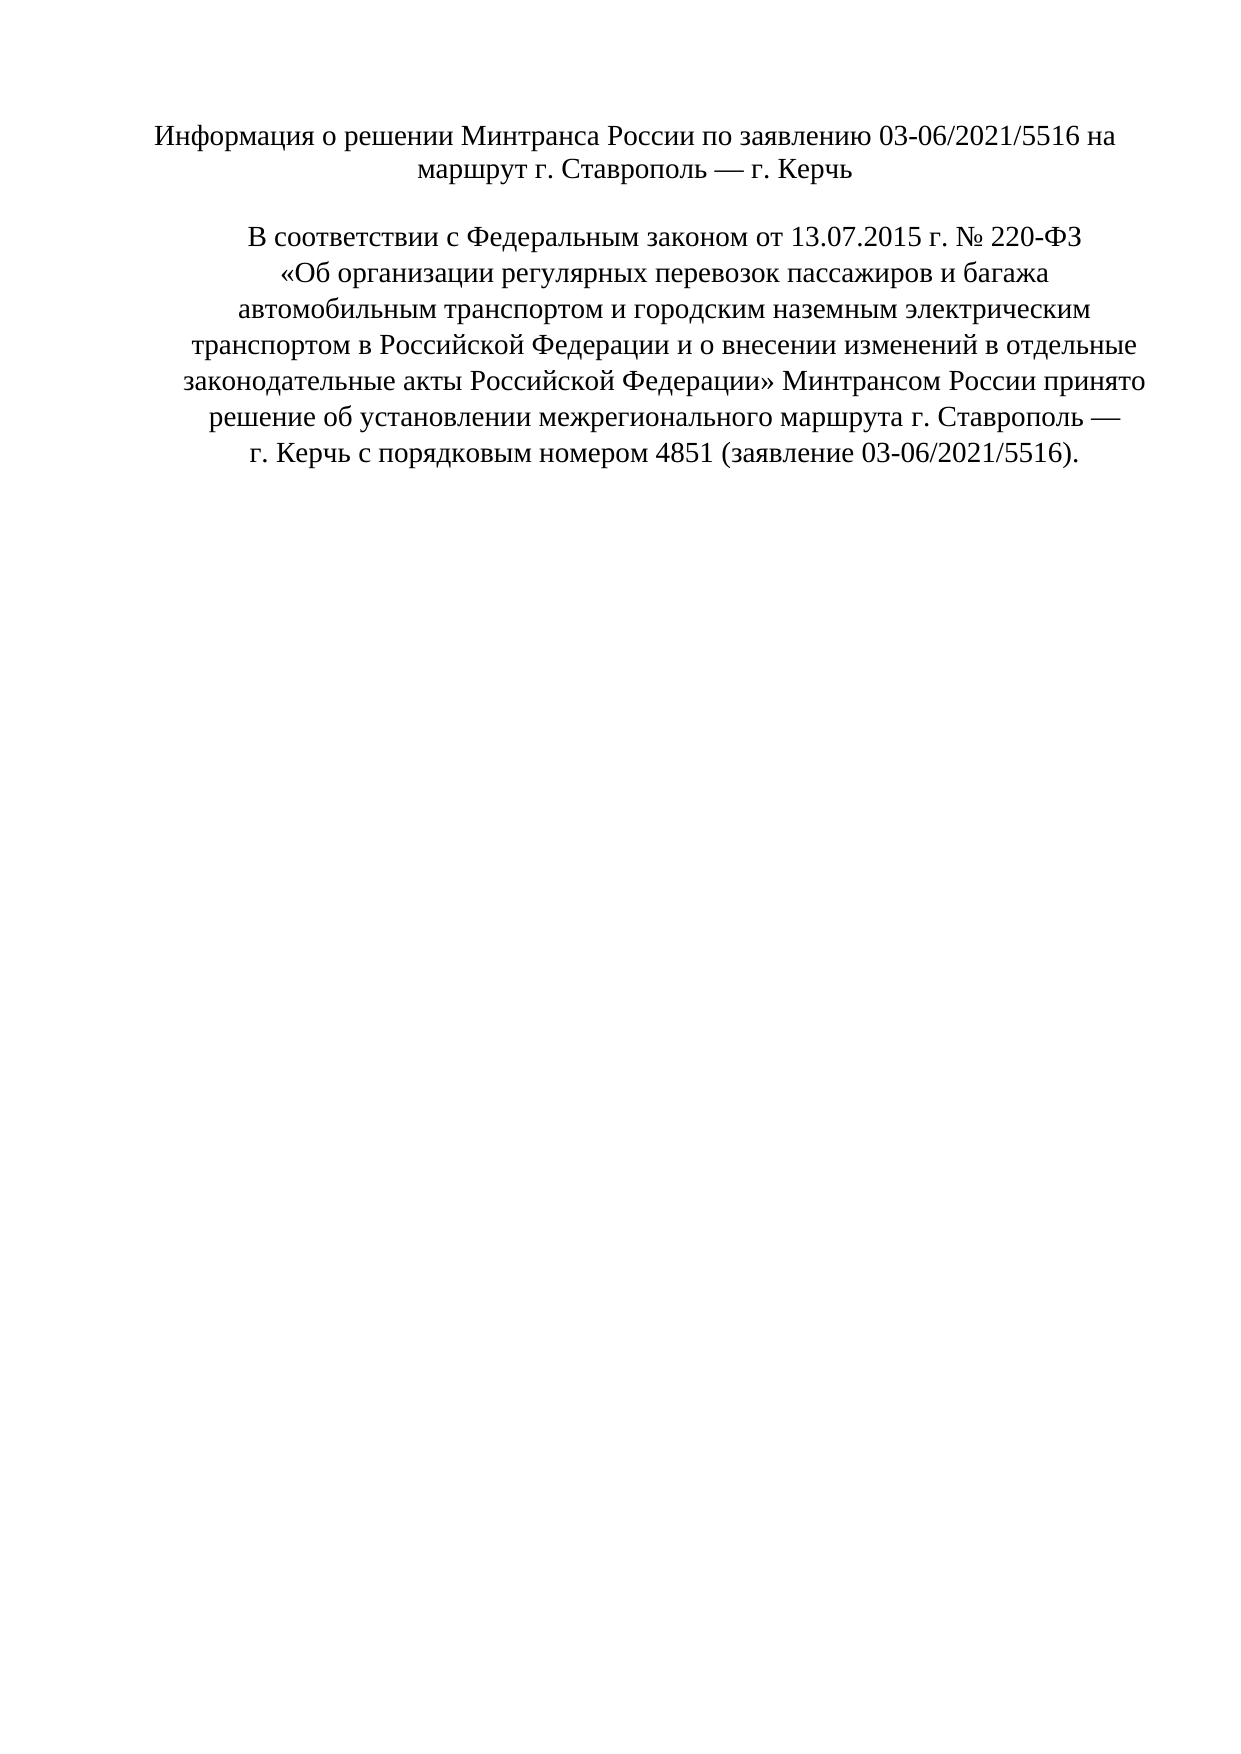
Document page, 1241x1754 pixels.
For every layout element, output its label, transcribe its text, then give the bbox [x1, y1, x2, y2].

text В соответствии с Федеральным законом от 13.07.2015 г. № 220-ФЗ «Об организации регулярных перевозок пассажиров и багажа автомобильным транспортом и городским наземным электрическим транспортом в Российской Федерации и о внесении изменений в отдельные законодательные акты Российской Федерации» Минтрансом России принято решение об установлении межрегионального маршрута г. Ставрополь — г. Керчь с порядковым номером 4851 (заявление 03-06/2021/5516). [177, 219, 1152, 469]
text Информация о решении Минтранса России по заявлению 03-06/2021/5516 на маршрут г. Ставрополь — г. Керчь [118, 118, 1152, 185]
